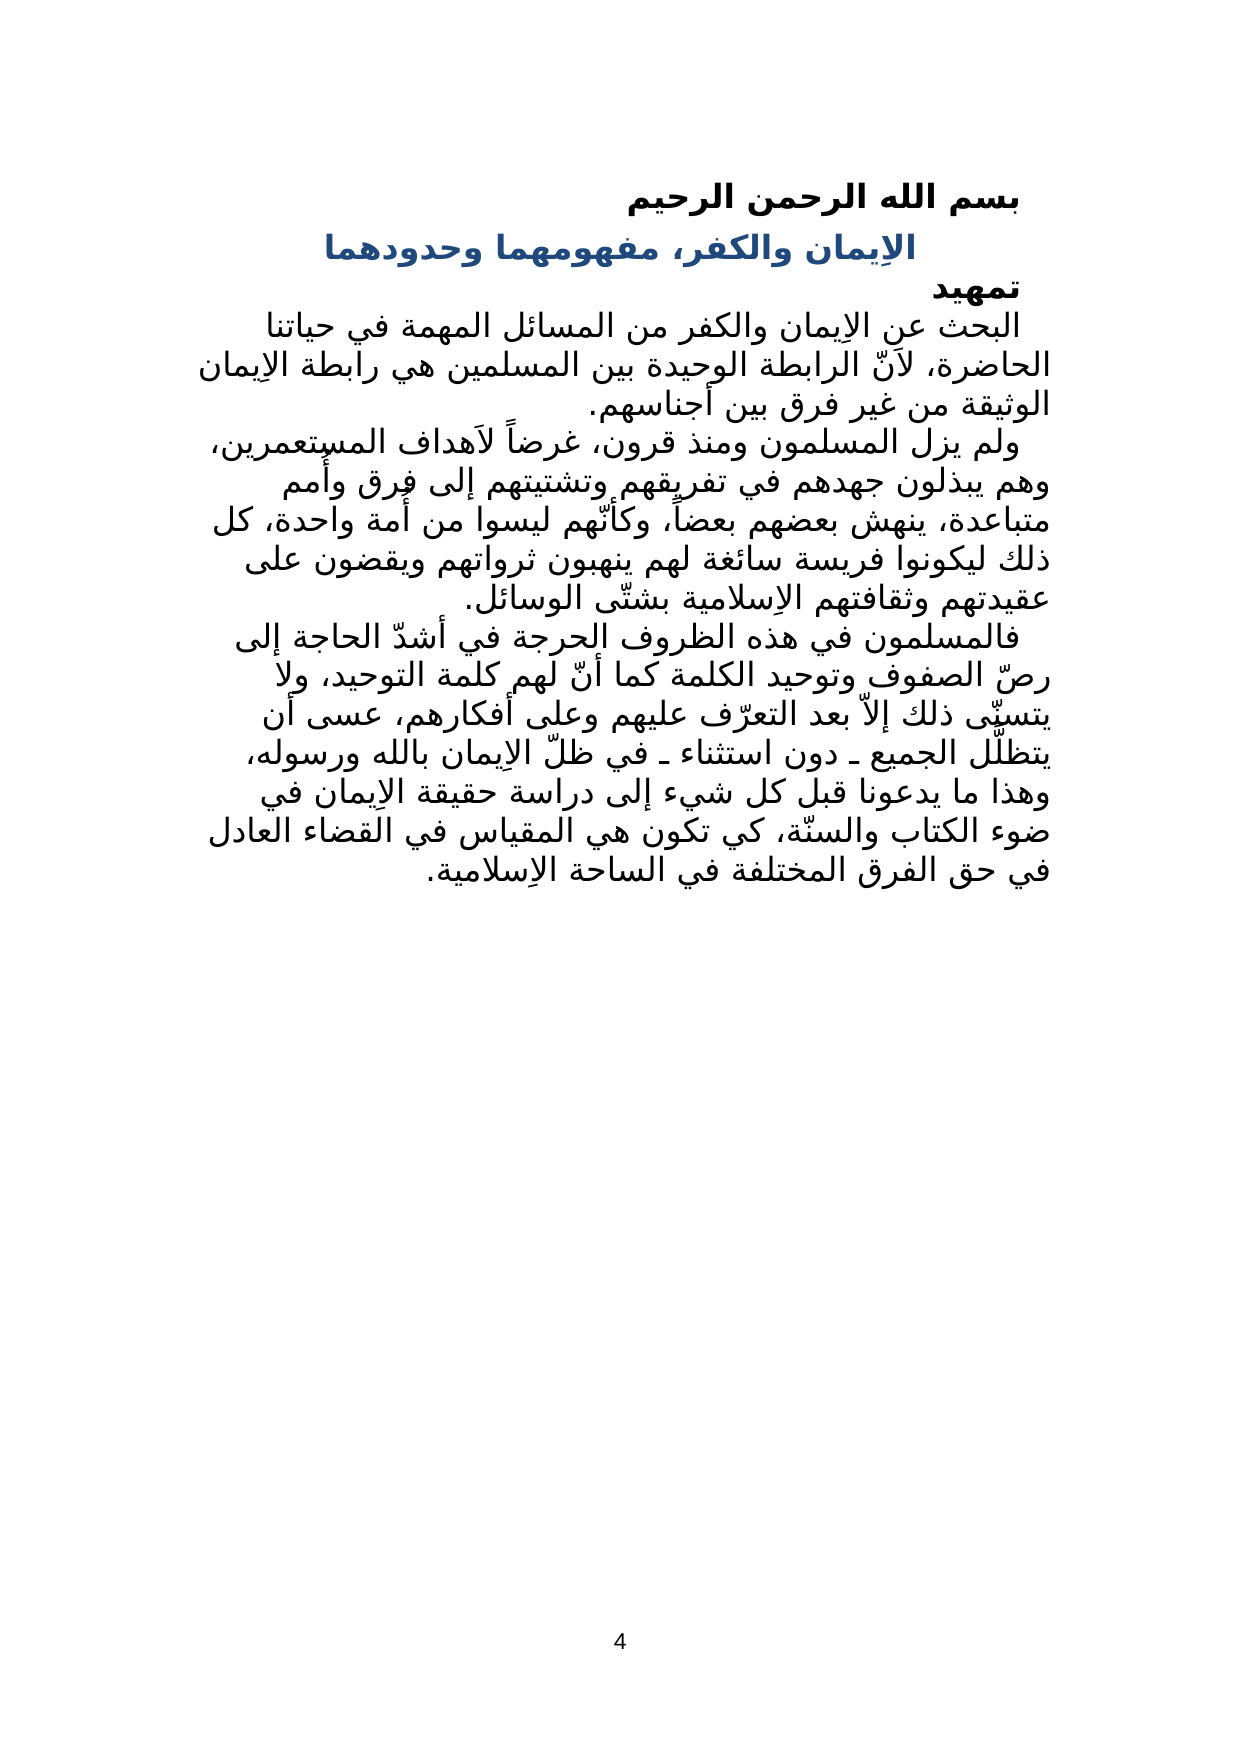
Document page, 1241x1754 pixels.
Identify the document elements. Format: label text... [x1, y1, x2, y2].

text تمهيد [189, 267, 1051, 306]
text بسم الله الرحمن الرحيم [189, 177, 1051, 216]
subtitle الاِيمان والكفر، مفهومهما وحدودهما [189, 228, 1051, 267]
text البحث عن الاِيمان والكفر من المسائل المهمة في حياتنا الحاضرة، لاَنّ الرابطة الوحيدة بين المسلمين هي رابطة الاِيمان الوثيقة من غير فرق بين أجناسهم. [189, 306, 1051, 423]
text ولم يزل المسلمون ومنذ قرون، غرضاً لاَهداف المستعمرين، وهم يبذلون جهدهم في تفريقهم وتشتيتهم إلى فرق وأُمم متباعدة، ينهش بعضهم بعضاً، وكأنّهم ليسوا من أُمة واحدة، كل ذلك ليكونوا فريسة سائغة لهم ينهبون ثرواتهم ويقضون على عقيدتهم وثقافتهم الاِسلامية بشتّى الوسائل. [189, 423, 1051, 617]
text فالمسلمون في هذه الظروف الحرجة في أشدّ الحاجة إلى رصّ الصفوف وتوحيد الكلمة كما أنّ لهم كلمة التوحيد، ولا يتسنّى ذلك إلاّ بعد التعرّف عليهم وعلى أفكارهم، عسى أن يتظلَّل الجميع ـ دون استثناء ـ في ظلّ الاِيمان بالله ورسوله، وهذا ما يدعونا قبل كل شيء إلى دراسة حقيقة الاِيمان في ضوء الكتاب والسنّة، كي تكون هي المقياس في القضاء العادل في حق الفرق المختلفة في الساحة الاِسلامية. [189, 617, 1051, 889]
